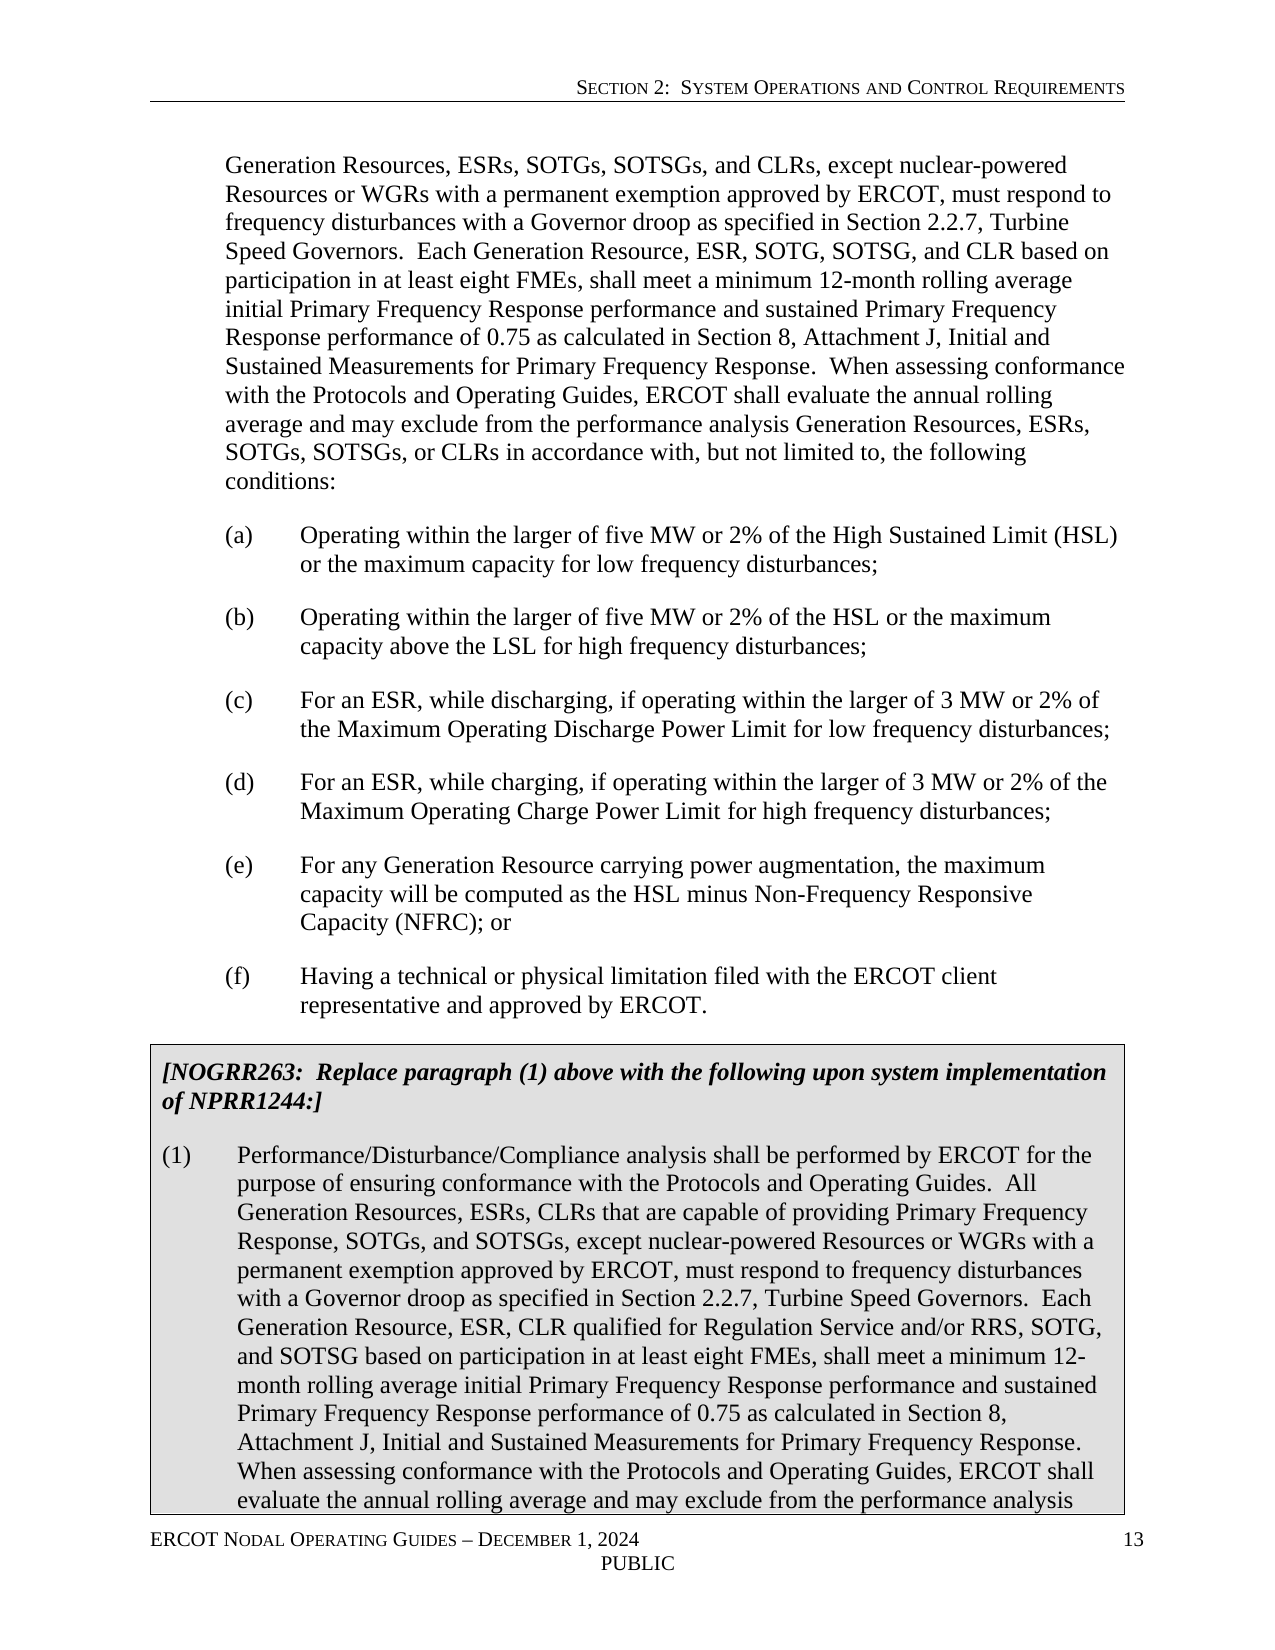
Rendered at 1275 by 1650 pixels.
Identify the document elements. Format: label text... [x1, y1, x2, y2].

text (d) For an ESR, while charging, if operating within the larger of 3 MW or 2% of the Maximum Operating Charge Power Limit for high frequency disturbances; [225, 767, 1125, 825]
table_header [151, 1045, 1124, 1513]
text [150, 150, 1125, 495]
text (c) For an ESR, while discharging, if operating within the larger of 3 MW or 2% of the Maximum Operating Discharge Power Limit for low frequency disturbances; [225, 685, 1125, 742]
text (e) For any Generation Resource carrying power augmentation, the maximum capacity will be computed as the HSL minus Non-Frequency Responsive Capacity (NFRC); or [225, 850, 1125, 936]
text (f) Having a technical or physical limitation filed with the ERCOT client representative and approved by ERCOT. [225, 961, 1125, 1019]
text (a) Operating within the larger of five MW or 2% of the High Sustained Limit (HSL) or the maximum capacity for low frequency disturbances; [225, 520, 1125, 577]
text (b) Operating within the larger of five MW or 2% of the HSL or the maximum capacity above the LSL for high frequency disturbances; [225, 602, 1125, 660]
